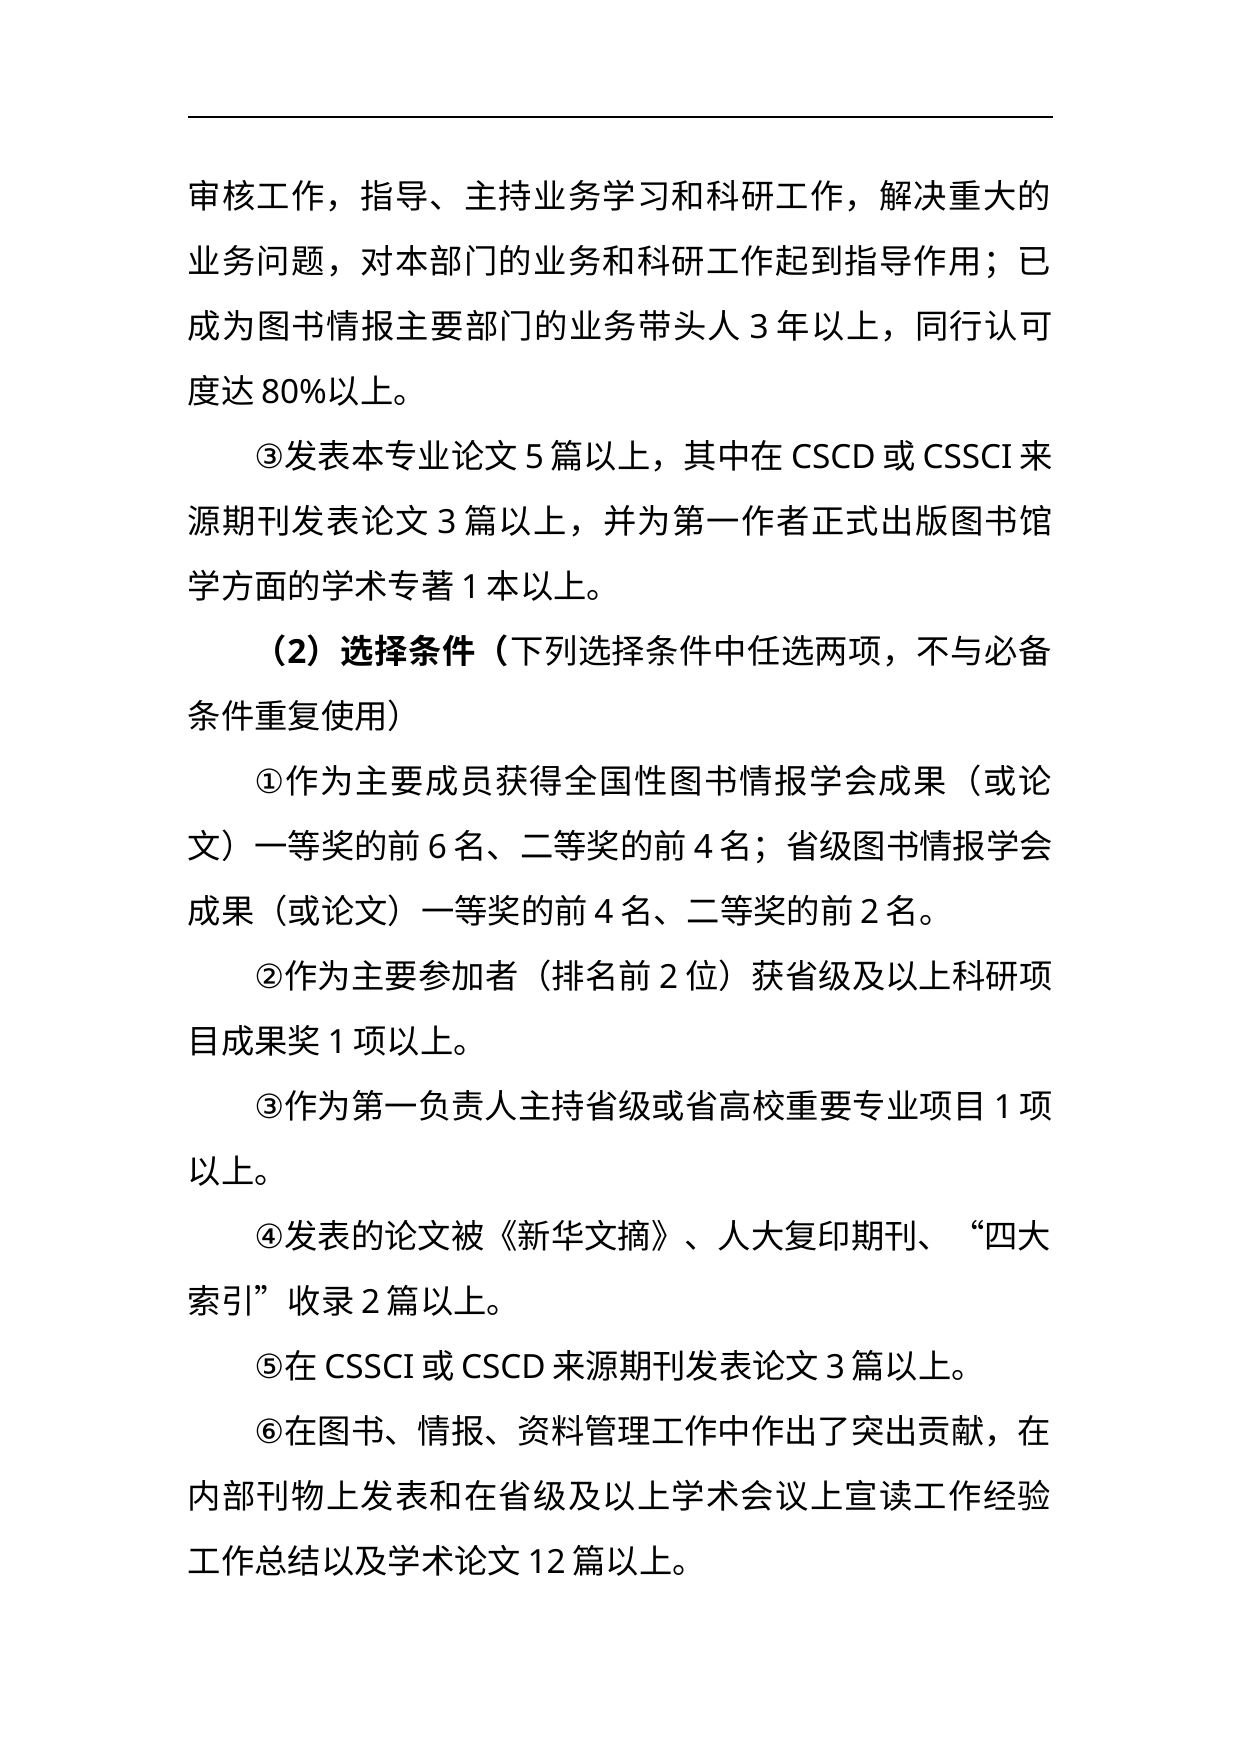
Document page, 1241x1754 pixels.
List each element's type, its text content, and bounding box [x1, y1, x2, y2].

text ⑤在CSSCI或CSCD来源期刊发表论文3篇以上。 [187, 1332, 1053, 1397]
text ①作为主要成员获得全国性图书情报学会成果（或论文）一等奖的前6名、二等奖的前4名；省级图书情报学会成果（或论文）一等奖的前4名、二等奖的前2名。 [187, 747, 1053, 942]
text ③作为第一负责人主持省级或省高校重要专业项目1项以上。 [187, 1072, 1053, 1202]
text ⑥在图书、情报、资料管理工作中作出了突出贡献，在内部刊物上发表和在省级及以上学术会议上宣读工作经验、工作总结以及学术论文12篇以上。 [187, 1397, 1053, 1592]
text ③发表本专业论文5篇以上，其中在CSCD或CSSCI来源期刊发表论文3篇以上，并为第一作者正式出版图书馆学方面的学术专著1本以上。 [187, 422, 1053, 617]
text ④发表的论文被《新华文摘》、人大复印期刊、“四大索引”收录2篇以上。 [187, 1202, 1053, 1332]
text （2）选择条件（下列选择条件中任选两项，不与必备条件重复使用） [187, 617, 1053, 747]
text ②作为主要参加者（排名前2位）获省级及以上科研项目成果奖1项以上。 [187, 942, 1053, 1072]
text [187, 162, 1053, 422]
